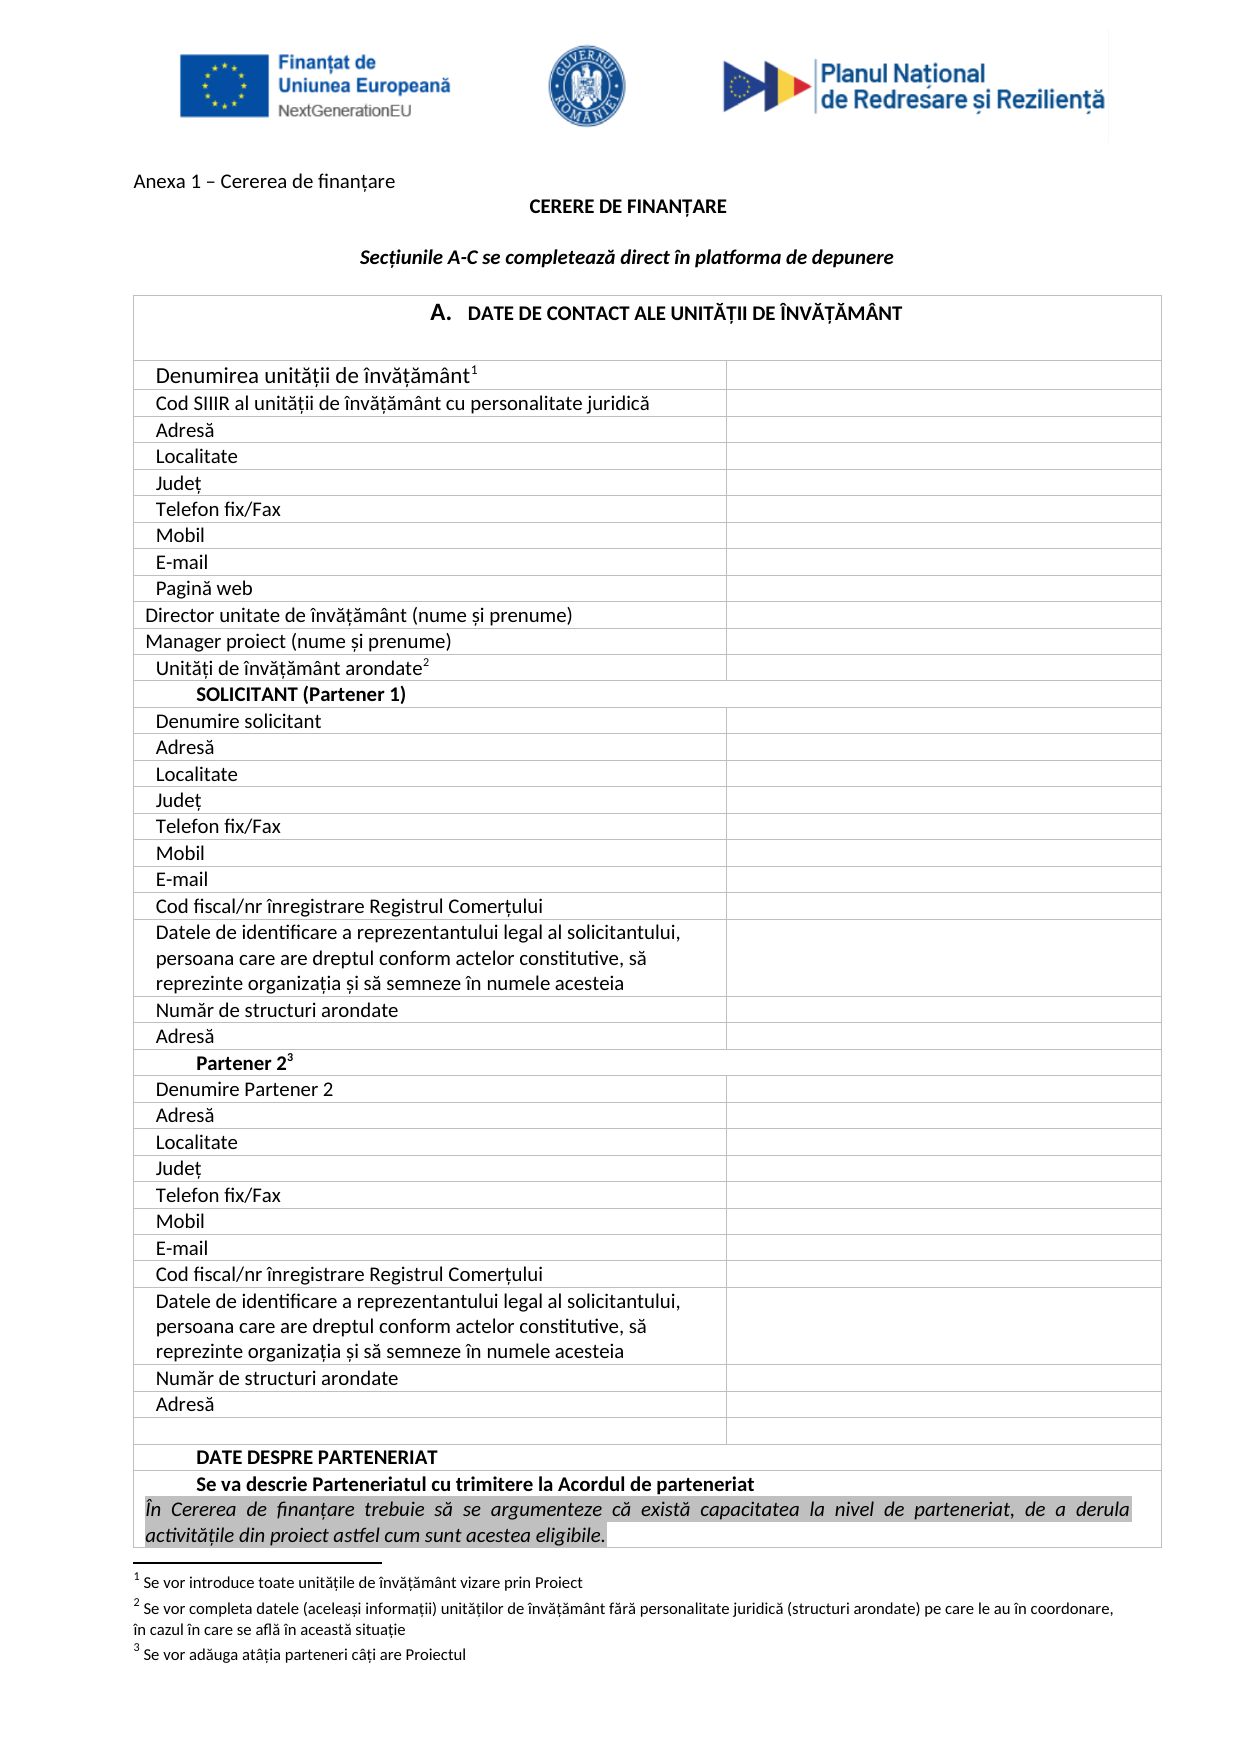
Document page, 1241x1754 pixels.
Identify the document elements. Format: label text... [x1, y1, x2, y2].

table_cell [727, 417, 1161, 442]
table_cell [727, 576, 1161, 601]
table_cell Adresă [134, 1392, 726, 1417]
table_cell Telefon fix/Fax [134, 496, 726, 522]
table_cell [727, 602, 1161, 627]
table_cell Denumirea unității de învățământ [134, 361, 726, 389]
table_cell [727, 787, 1161, 813]
table_cell [727, 1365, 1161, 1391]
table_cell [727, 867, 1161, 892]
table_cell Județ [134, 787, 726, 813]
picture [133, 28, 1109, 143]
table_cell [134, 1418, 726, 1443]
table_cell Județ [134, 1156, 726, 1181]
table_cell Adresă [134, 734, 726, 760]
table_cell [727, 443, 1161, 469]
table_cell [727, 1182, 1161, 1207]
table_cell Cod fiscal/nr înregistrare Registrul Comerțului [134, 1261, 726, 1287]
table_cell [727, 1288, 1161, 1364]
table_cell Pagină web [134, 576, 726, 601]
table_cell Telefon fix/Fax [134, 814, 726, 839]
table_cell Localitate [134, 1129, 726, 1154]
table_cell Partener 2 [134, 1050, 1161, 1075]
table_cell Datele de identificare a reprezentantului legal al solicitantului, persoana care are dreptul conform actelor constitutive, să reprezinte organizația și să semneze în numele acesteia [134, 920, 726, 996]
table_cell Localitate [134, 443, 726, 469]
table_cell [727, 1418, 1161, 1443]
table_cell [727, 1103, 1161, 1128]
table_cell [727, 629, 1161, 654]
table_cell [727, 814, 1161, 839]
table_cell E-mail [134, 1235, 726, 1260]
table_cell [727, 1156, 1161, 1181]
table_cell [727, 523, 1161, 548]
text Secțiunile A-C se completează direct în platforma de depunere [133, 244, 1123, 270]
text Anexa 1 – Cererea de finanțare [133, 168, 1123, 193]
table_cell [727, 893, 1161, 918]
table_cell Cod SIIIR al unității de învățământ cu personalitate juridică [134, 390, 726, 416]
table_cell Adresă [134, 417, 726, 442]
table_cell [727, 361, 1161, 389]
table_cell Denumire solicitant [134, 708, 726, 733]
table_cell Mobil [134, 840, 726, 866]
table_cell Mobil [134, 1209, 726, 1234]
table_cell [727, 734, 1161, 760]
table_cell Cod fiscal/nr înregistrare Registrul Comerțului [134, 893, 726, 918]
table_cell [727, 1235, 1161, 1260]
table_cell Adresă [134, 1023, 726, 1049]
table_cell [727, 761, 1161, 786]
table_cell Unități de învățământ arondate [134, 655, 726, 680]
table_cell [727, 1076, 1161, 1102]
table_cell Număr de structuri arondate [134, 997, 726, 1022]
table_cell Datele de identificare a reprezentantului legal al solicitantului, persoana care are dreptul conform actelor constitutive, să reprezinte organizația și să semneze în numele acesteia [134, 1288, 726, 1364]
table_cell Mobil [134, 523, 726, 548]
table_cell DATE DESPRE PARTENERIAT [134, 1445, 1161, 1470]
table_cell [727, 1023, 1161, 1049]
table_cell [727, 549, 1161, 574]
table_cell [727, 470, 1161, 495]
table_cell E-mail [134, 867, 726, 892]
table_cell [727, 1392, 1161, 1417]
table_cell SOLICITANT (Partener 1) [134, 681, 1161, 707]
table_cell Județ [134, 470, 726, 495]
table_cell [727, 655, 1161, 680]
table_cell [727, 1209, 1161, 1234]
table_header DATE DE CONTACT ALE UNITĂȚII DE ÎNVĂȚĂMÂNT [134, 296, 1161, 360]
table_cell [727, 496, 1161, 522]
table_cell [727, 997, 1161, 1022]
table_cell Denumire Partener 2 [134, 1076, 726, 1102]
table_cell [727, 708, 1161, 733]
table_cell [727, 920, 1161, 996]
table_cell Localitate [134, 761, 726, 786]
table_cell E-mail [134, 549, 726, 574]
text CERERE DE FINANȚARE [133, 193, 1123, 219]
table_cell Director unitate de învățământ (nume și prenume) [134, 602, 726, 627]
table_cell Număr de structuri arondate [134, 1365, 726, 1391]
table_cell Telefon fix/Fax [134, 1182, 726, 1207]
table_cell Adresă [134, 1103, 726, 1128]
table_cell Manager proiect (nume și prenume) [134, 629, 726, 654]
table_cell [727, 390, 1161, 416]
table_cell [727, 1261, 1161, 1287]
table_cell [727, 840, 1161, 866]
table_cell [727, 1129, 1161, 1154]
